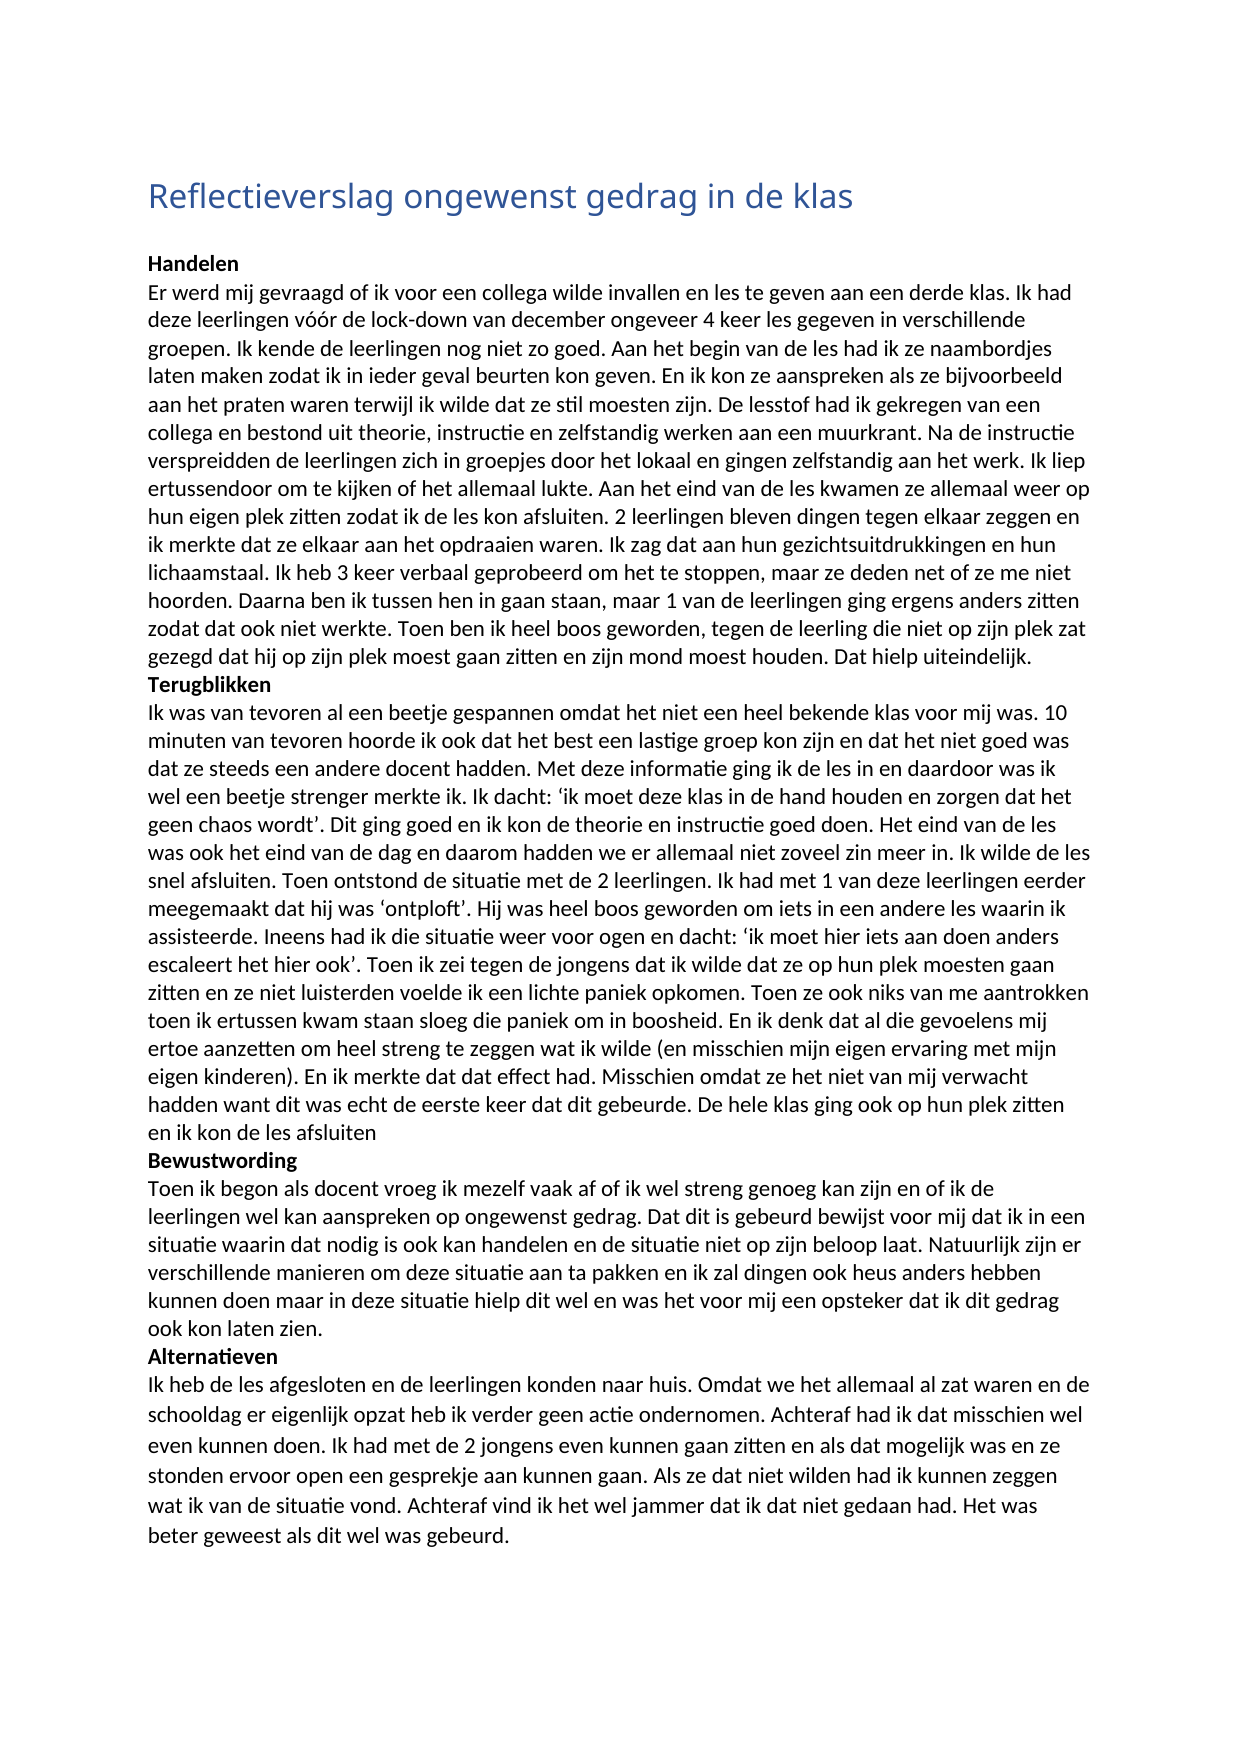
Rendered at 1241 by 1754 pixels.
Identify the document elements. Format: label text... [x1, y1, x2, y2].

text Alternatieven [148, 1342, 1093, 1370]
text Ik heb de les afgesloten en de leerlingen konden naar huis. Omdat we het allemaal al zat waren en de schooldag er eigenlijk opzat heb ik verder geen actie ondernomen. Achteraf had ik dat misschien wel even kunnen doen. Ik had met de 2 jongens even kunnen gaan zitten en als dat mogelijk was en ze stonden ervoor open een gesprekje aan kunnen gaan. Als ze dat niet wilden had ik kunnen zeggen wat ik van de situatie vond. Achteraf vind ik het wel jammer dat ik dat niet gedaan had. Het was beter geweest als dit wel was gebeurd. [148, 1370, 1093, 1549]
text Ik was van tevoren al een beetje gespannen omdat het niet een heel bekende klas voor mij was. 10 minuten van tevoren hoorde ik ook dat het best een lastige groep kon zijn en dat het niet goed was dat ze steeds een andere docent hadden. Met deze informatie ging ik de les in en daardoor was ik wel een beetje strenger merkte ik. Ik dacht: ‘ik moet deze klas in de hand houden en zorgen dat het geen chaos wordt’. Dit ging goed en ik kon de theorie en instructie goed doen. Het eind van de les was ook het eind van de dag en daarom hadden we er allemaal niet zoveel zin meer in. Ik wilde de les snel afsluiten. Toen ontstond de situatie met de 2 leerlingen. Ik had met 1 van deze leerlingen eerder meegemaakt dat hij was ‘ontploft’. Hij was heel boos geworden om iets in een andere les waarin ik assisteerde. Ineens had ik die situatie weer voor ogen en dacht: ‘ik moet hier iets aan doen anders escaleert het hier ook’. Toen ik zei tegen de jongens dat ik wilde dat ze op hun plek moesten gaan zitten en ze niet luisterden voelde ik een lichte paniek opkomen. Toen ze ook niks van me aantrokken toen ik ertussen kwam staan sloeg die paniek om in boosheid. En ik denk dat al die gevoelens mij ertoe aanzetten om heel streng te zeggen wat ik wilde (en misschien mijn eigen ervaring met mijn eigen kinderen). En ik merkte dat dat effect had. Misschien omdat ze het niet van mij verwacht hadden want dit was echt de eerste keer dat dit gebeurde. De hele klas ging ook op hun plek zitten en ik kon de les afsluiten [148, 698, 1093, 1146]
text Bewustwording [148, 1146, 1093, 1174]
text Terugblikken [148, 670, 1093, 698]
text Toen ik begon als docent vroeg ik mezelf vaak af of ik wel streng genoeg kan zijn en of ik de leerlingen wel kan aanspreken op ongewenst gedrag. Dat dit is gebeurd bewijst voor mij dat ik in een situatie waarin dat nodig is ook kan handelen en de situatie niet op zijn beloop laat. Natuurlijk zijn er verschillende manieren om deze situatie aan ta pakken en ik zal dingen ook heus anders hebben kunnen doen maar in deze situatie hielp dit wel en was het voor mij een opsteker dat ik dit gedrag ook kon laten zien. [148, 1174, 1093, 1342]
text Handelen [148, 249, 1093, 278]
text Er werd mij gevraagd of ik voor een collega wilde invallen en les te geven aan een derde klas. Ik had deze leerlingen vóór de lock-down van december ongeveer 4 keer les gegeven in verschillende groepen. Ik kende de leerlingen nog niet zo goed. Aan het begin van de les had ik ze naambordjes laten maken zodat ik in ieder geval beurten kon geven. En ik kon ze aanspreken als ze bijvoorbeeld aan het praten waren terwijl ik wilde dat ze stil moesten zijn. De lesstof had ik gekregen van een collega en bestond uit theorie, instructie en zelfstandig werken aan een muurkrant. Na de instructie verspreidden de leerlingen zich in groepjes door het lokaal en gingen zelfstandig aan het werk. Ik liep ertussendoor om te kijken of het allemaal lukte. Aan het eind van de les kwamen ze allemaal weer op hun eigen plek zitten zodat ik de les kon afsluiten. 2 leerlingen bleven dingen tegen elkaar zeggen en ik merkte dat ze elkaar aan het opdraaien waren. Ik zag dat aan hun gezichtsuitdrukkingen en hun lichaamstaal. Ik heb 3 keer verbaal geprobeerd om het te stoppen, maar ze deden net of ze me niet hoorden. Daarna ben ik tussen hen in gaan staan, maar 1 van de leerlingen ging ergens anders zitten zodat dat ook niet werkte. Toen ben ik heel boos geworden, tegen de leerling die niet op zijn plek zat gezegd dat hij op zijn plek moest gaan zitten en zijn mond moest houden. Dat hielp uiteindelijk. [148, 278, 1093, 670]
subtitle Reflectieverslag ongewenst gedrag in de klas [148, 173, 1093, 218]
